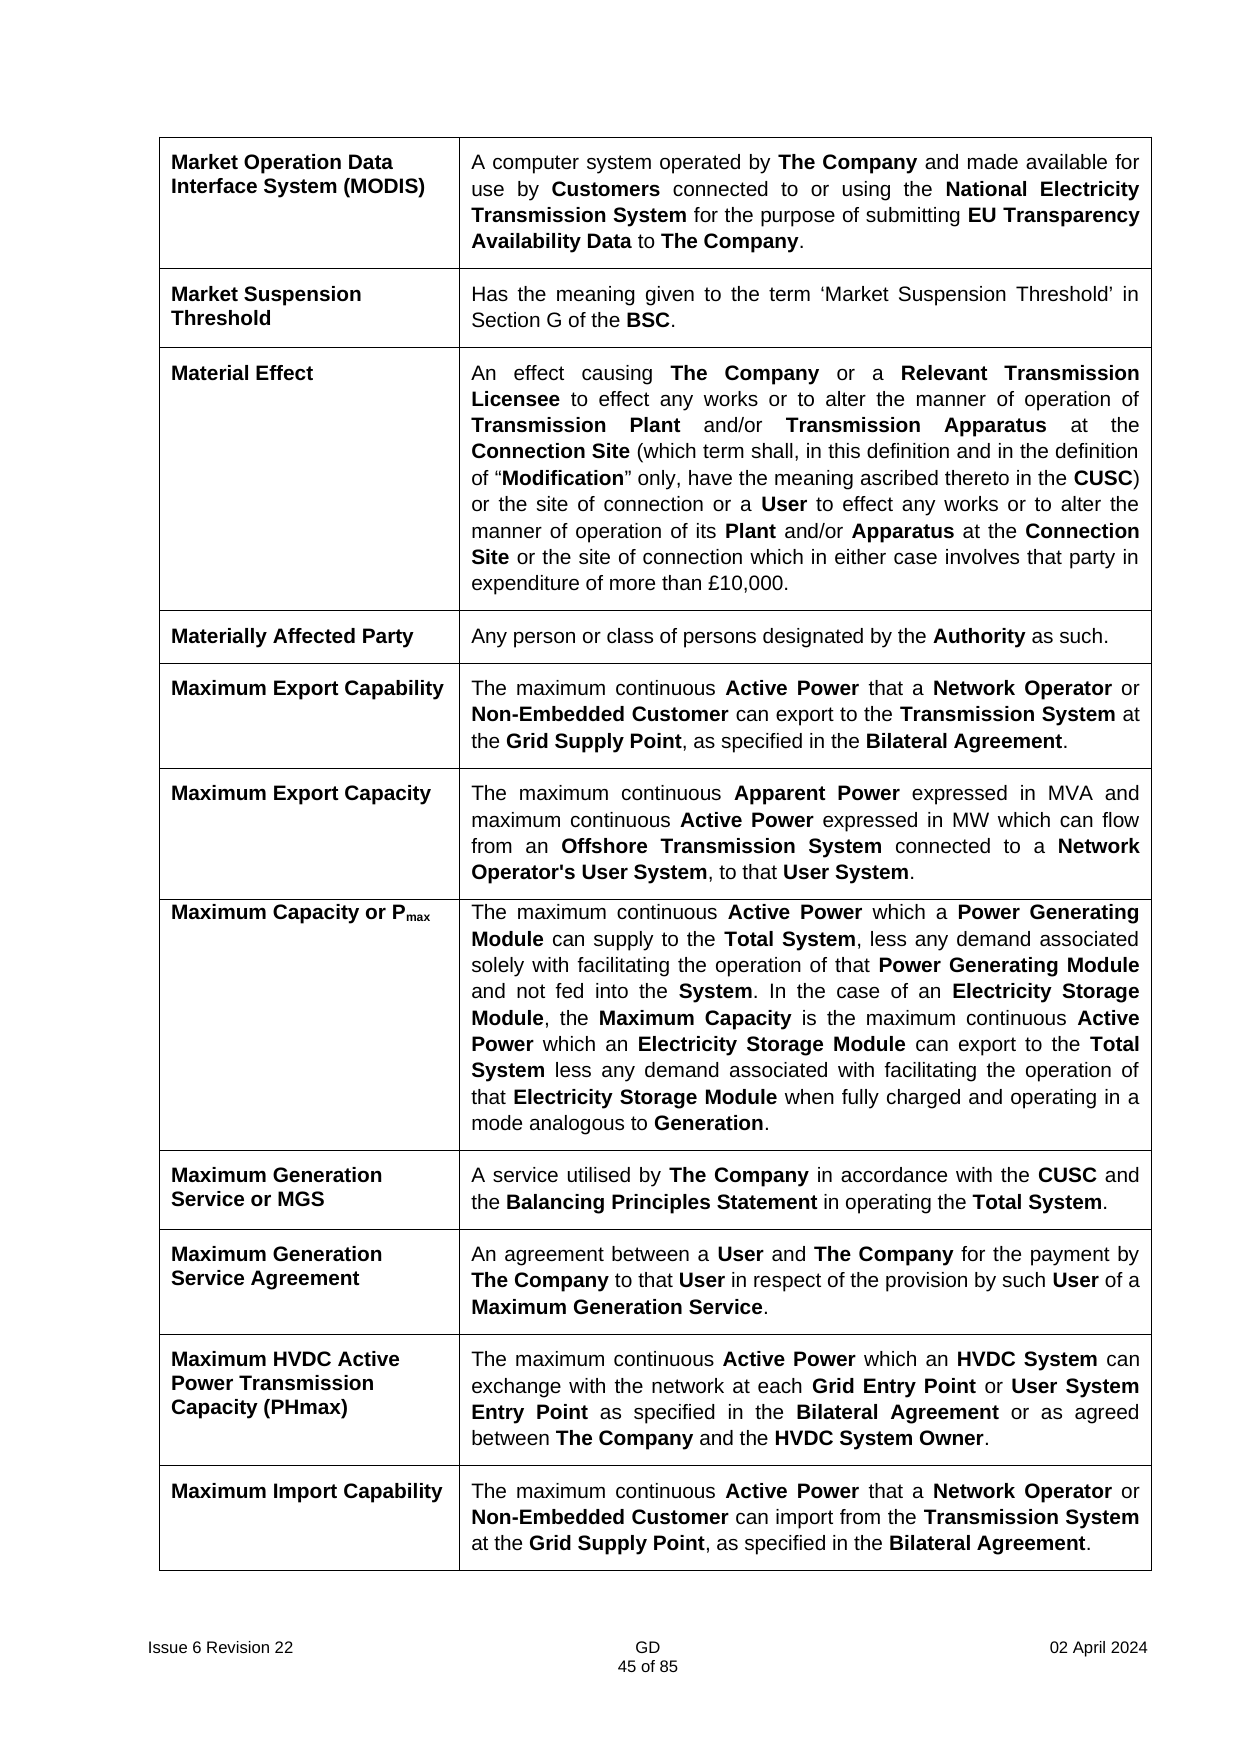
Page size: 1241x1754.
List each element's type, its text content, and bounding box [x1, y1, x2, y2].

table_cell Maximum Export Capacity [160, 769, 459, 899]
table_cell The maximum continuous Active Power that a Network Operator or Non-Embedded Customer can export to the Transmission System at the Grid Supply Point, as specified in the Bilateral Agreement. [460, 664, 1151, 767]
table_cell An agreement between a User and The Company for the payment by The Company to that User in respect of the provision by such User of a Maximum Generation Service. [460, 1230, 1151, 1333]
table_cell The maximum continuous Active Power which an HVDC System can exchange with the network at each Grid Entry Point or User System Entry Point as specified in the Bilateral Agreement or as agreed between The Company and the HVDC System Owner. [460, 1335, 1151, 1465]
table_cell The maximum continuous Active Power that a Network Operator or Non-Embedded Customer can import from the Transmission System at the Grid Supply Point, as specified in the Bilateral Agreement. [460, 1466, 1151, 1570]
table_cell Maximum Generation Service or MGS [160, 1151, 459, 1228]
table_cell Market Operation Data Interface System (MODIS) [160, 138, 459, 268]
table_cell Any person or class of persons designated by the Authority as such. [460, 611, 1151, 662]
table_cell Material Effect [160, 348, 459, 610]
table_cell The maximum continuous Apparent Power expressed in MVA and maximum continuous Active Power expressed in MW which can flow from an Offshore Transmission System connected to a Network Operator's User System, to that User System. [460, 769, 1151, 899]
table_cell Maximum HVDC Active Power Transmission Capacity (PHmax) [160, 1335, 459, 1465]
table_cell Maximum Generation Service Agreement [160, 1230, 459, 1333]
table_cell Has the meaning given to the term ‘Market Suspension Threshold’ in Section G of the BSC. [460, 269, 1151, 347]
table_cell Maximum Capacity or Pmax [160, 900, 459, 1150]
table_cell Market Suspension Threshold [160, 269, 459, 347]
table_cell The maximum continuous Active Power which a Power Generating Module can supply to the Total System, less any demand associated solely with facilitating the operation of that Power Generating Module and not fed into the System. In the case of an Electricity Storage Module, the Maximum Capacity is the maximum continuous Active Power which an Electricity Storage Module can export to the Total System less any demand associated with facilitating the operation of that Electricity Storage Module when fully charged and operating in a mode analogous to Generation. [460, 900, 1151, 1150]
table_cell Materially Affected Party [160, 611, 459, 662]
table_cell Maximum Export Capability [160, 664, 459, 767]
table_cell A service utilised by The Company in accordance with the CUSC and the Balancing Principles Statement in operating the Total System. [460, 1151, 1151, 1228]
table_cell A computer system operated by The Company and made available for use by Customers connected to or using the National Electricity Transmission System for the purpose of submitting EU Transparency Availability Data to The Company. [460, 138, 1151, 268]
table_cell An effect causing The Company or a Relevant Transmission Licensee to effect any works or to alter the manner of operation of Transmission Plant and/or Transmission Apparatus at the Connection Site (which term shall, in this definition and in the definition of “Modification” only, have the meaning ascribed thereto in the CUSC) or the site of connection or a User to effect any works or to alter the manner of operation of its Plant and/or Apparatus at the Connection Site or the site of connection which in either case involves that party in expenditure of more than £10,000. [460, 348, 1151, 610]
table_cell Maximum Import Capability [160, 1466, 459, 1570]
